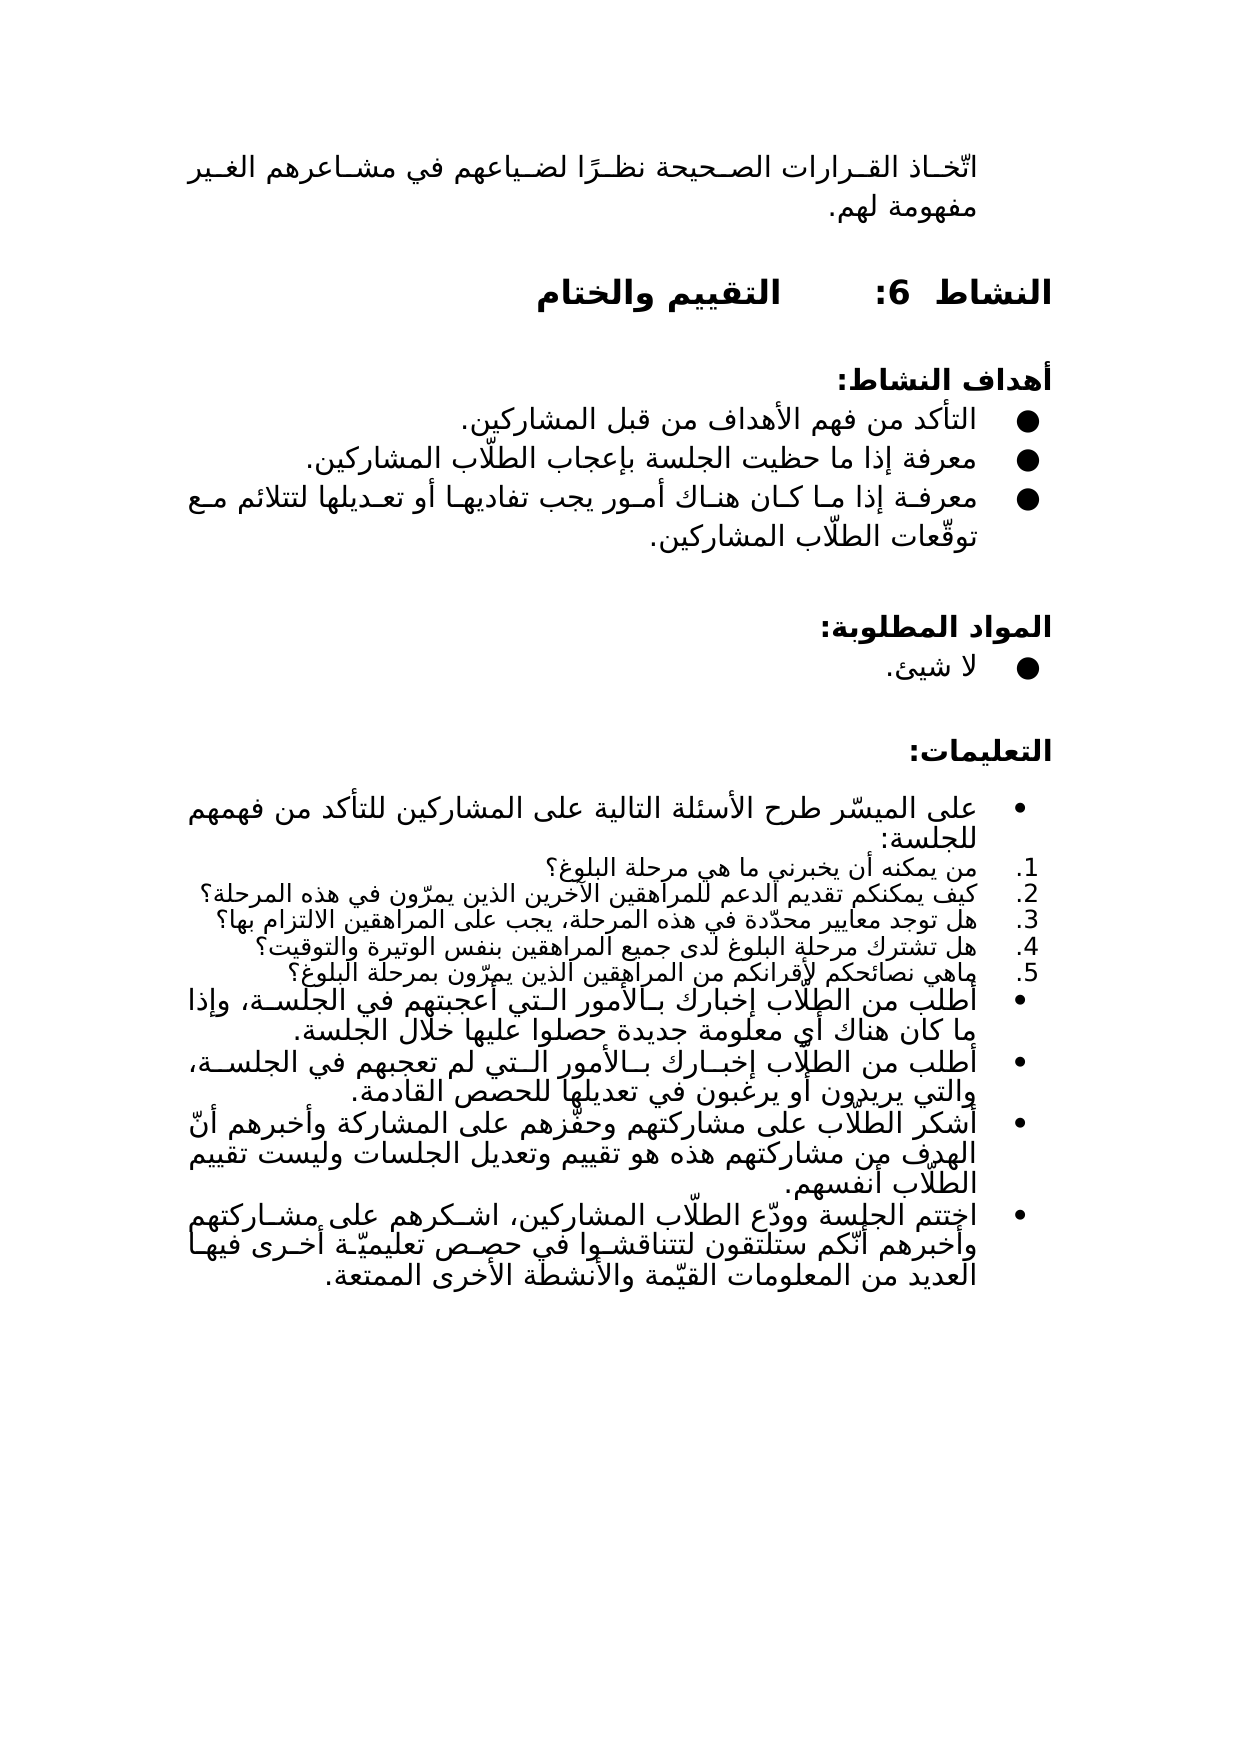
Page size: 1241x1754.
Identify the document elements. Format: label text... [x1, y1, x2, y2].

list كيف يمكنكم تقديم الدعم للمراهقين الآخرين الذين يمرّون في هذه المرحلة؟ [187, 881, 1015, 908]
list أطلب من الطلّاب إخبارك بالأمور التي لم تعجبهم في الجلسة، والتي يريدون أو يرغبون في تعديلها للحصص القادمة. [187, 1048, 1015, 1109]
list لا شيئ. [187, 650, 1015, 684]
text التعليمات: [187, 734, 1053, 768]
list أطلب من الطلّاب إخبارك بالأمور التي أعجبتهم في الجلسة، وإذا ما كان هناك أي معلومة جديدة حصلوا عليها خلال الجلسة. [187, 986, 1015, 1048]
list ماهي نصائحكم لأقرانكم من المراهقين الذين يمرّون بمرحلة البلوغ؟ [187, 960, 1015, 986]
list على الميسّر طرح الأسئلة التالية على المشاركين للتأكد من فهمهم للجلسة: [187, 794, 1015, 855]
list معرفة إذا ما كان هناك أمور يجب تفاديها أو تعديلها لتتلائم مع توقّعات الطلّاب المشاركين. [187, 481, 1015, 553]
list معرفة إذا ما حظيت الجلسة بإعجاب الطلّاب المشاركين. [187, 442, 1015, 476]
list التأكد من فهم الأهداف من قبل المشاركين. [187, 403, 1015, 437]
list اختتم الجلسة وودّع الطلّاب المشاركين، اشكرهم على مشاركتهم وأخبرهم أنّكم ستلتقون لتتناقشوا في حصص تعليميّة أخرى فيها العديد من المعلومات القيّمة والأنشطة الأخرى الممتعة. [187, 1201, 1015, 1292]
text أهداف النشاط: [187, 364, 1053, 398]
text المواد المطلوبة: [187, 611, 1053, 645]
list هل تشترك مرحلة البلوغ لدى جميع المراهقين بنفس الوتيرة والتوقيت؟ [187, 934, 1015, 960]
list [187, 150, 1015, 223]
list أشكر الطلّاب على مشاركتهم وحفّزهم على المشاركة وأخبرهم أنّ الهدف من مشاركتهم هذه هو تقييم وتعديل الجلسات وليست تقييم الطلّاب أنفسهم. [187, 1109, 1015, 1201]
text النشاط 6: التقييم والختام [187, 273, 1053, 312]
list هل توجد معايير محدّدة في هذه المرحلة، يجب على المراهقين الالتزام بها؟ [187, 908, 1015, 934]
list من يمكنه أن يخبرني ما هي مرحلة البلوغ؟ [187, 855, 1015, 881]
